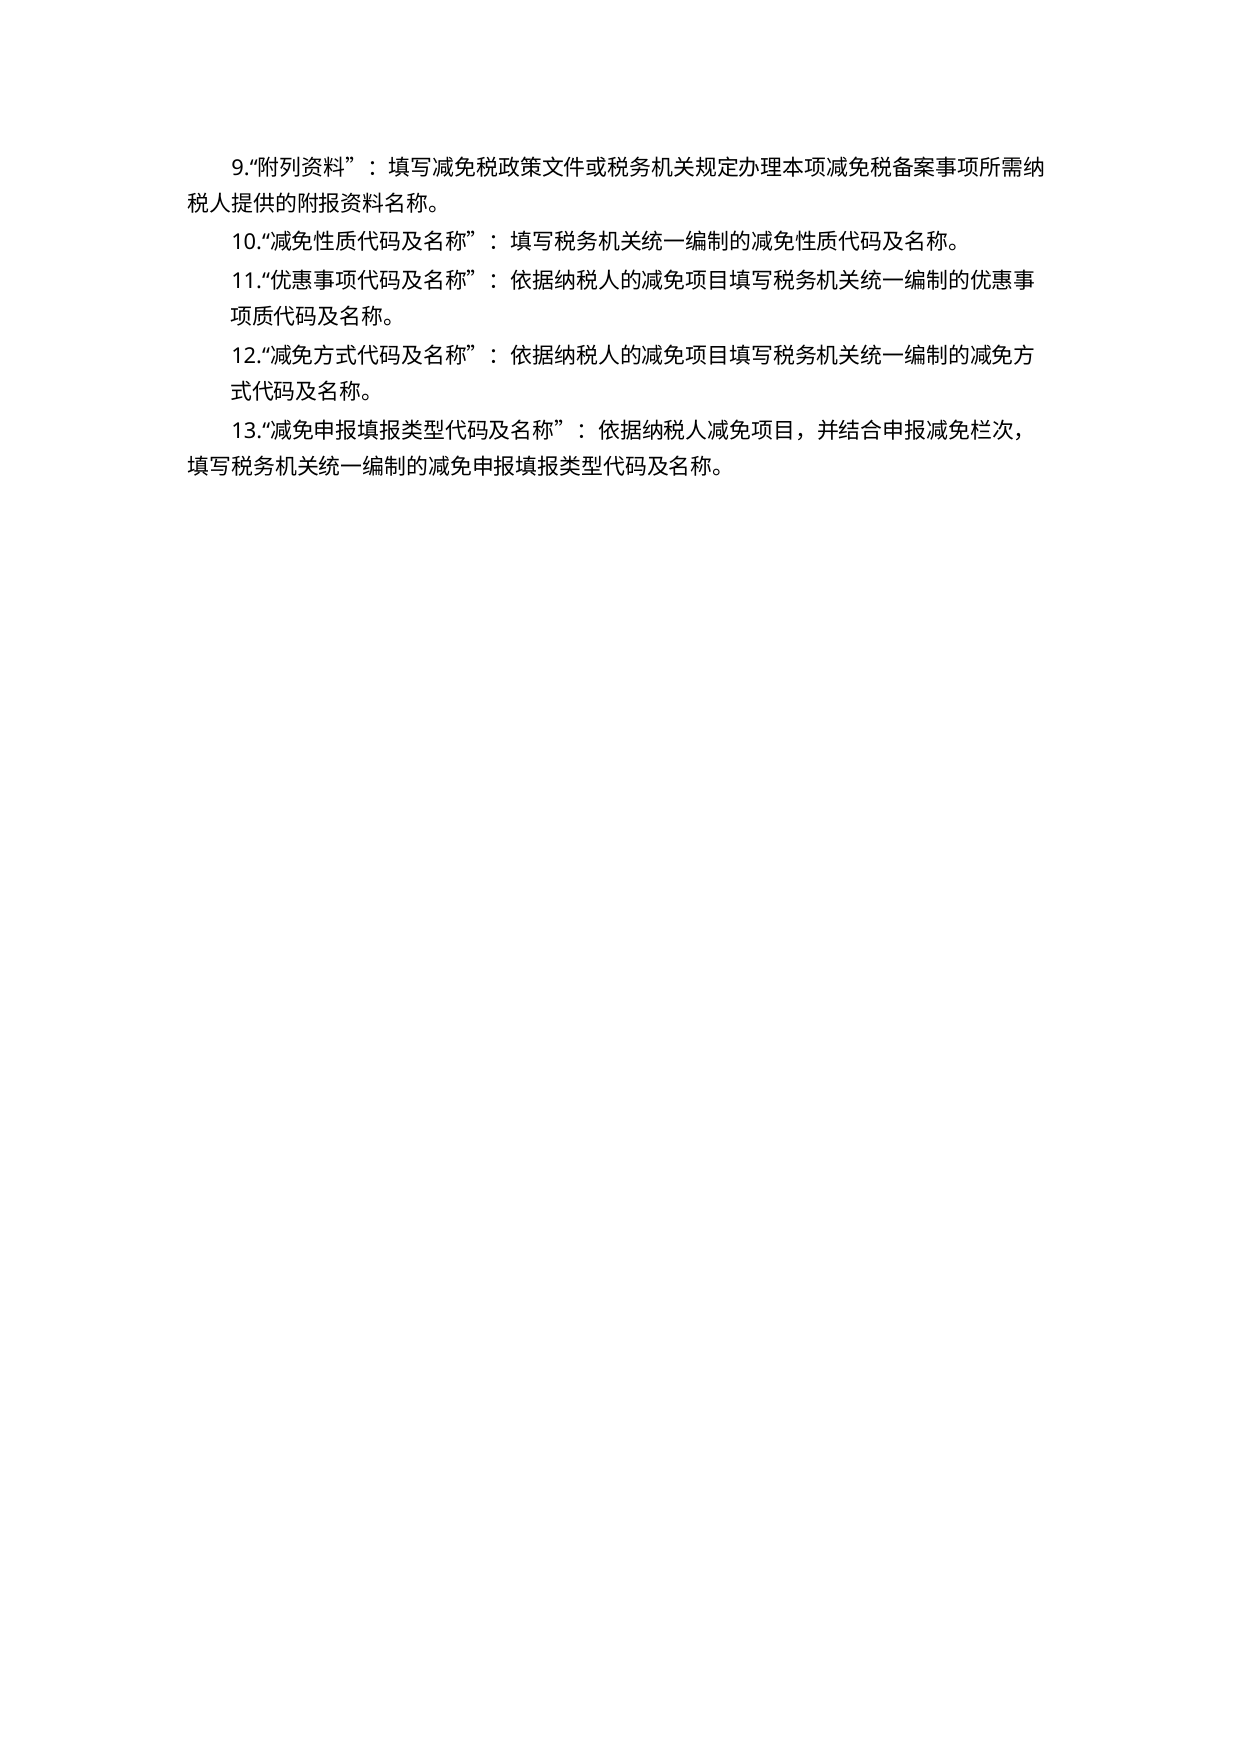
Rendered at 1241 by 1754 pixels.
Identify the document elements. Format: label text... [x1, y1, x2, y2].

text 13.“减免申报填报类型代码及名称”：依据纳税人减免项目，并结合申报减免栏次，填写税务机关统一编制的减免申报填报类型代码及名称。 [187, 413, 1053, 481]
text 9.“附列资料”：填写减免税政策文件或税务机关规定办理本项减免税备案事项所需纳税人提供的附报资料名称。 [187, 150, 1053, 217]
text 12.“减免方式代码及名称”：依据纳税人的减免项目填写税务机关统一编制的减免方式代码及名称。 [230, 338, 1053, 406]
text 11.“优惠事项代码及名称”：依据纳税人的减免项目填写税务机关统一编制的优惠事项质代码及名称。 [230, 263, 1053, 331]
text 10.“减免性质代码及名称”：填写税务机关统一编制的减免性质代码及名称。 [230, 224, 1053, 256]
